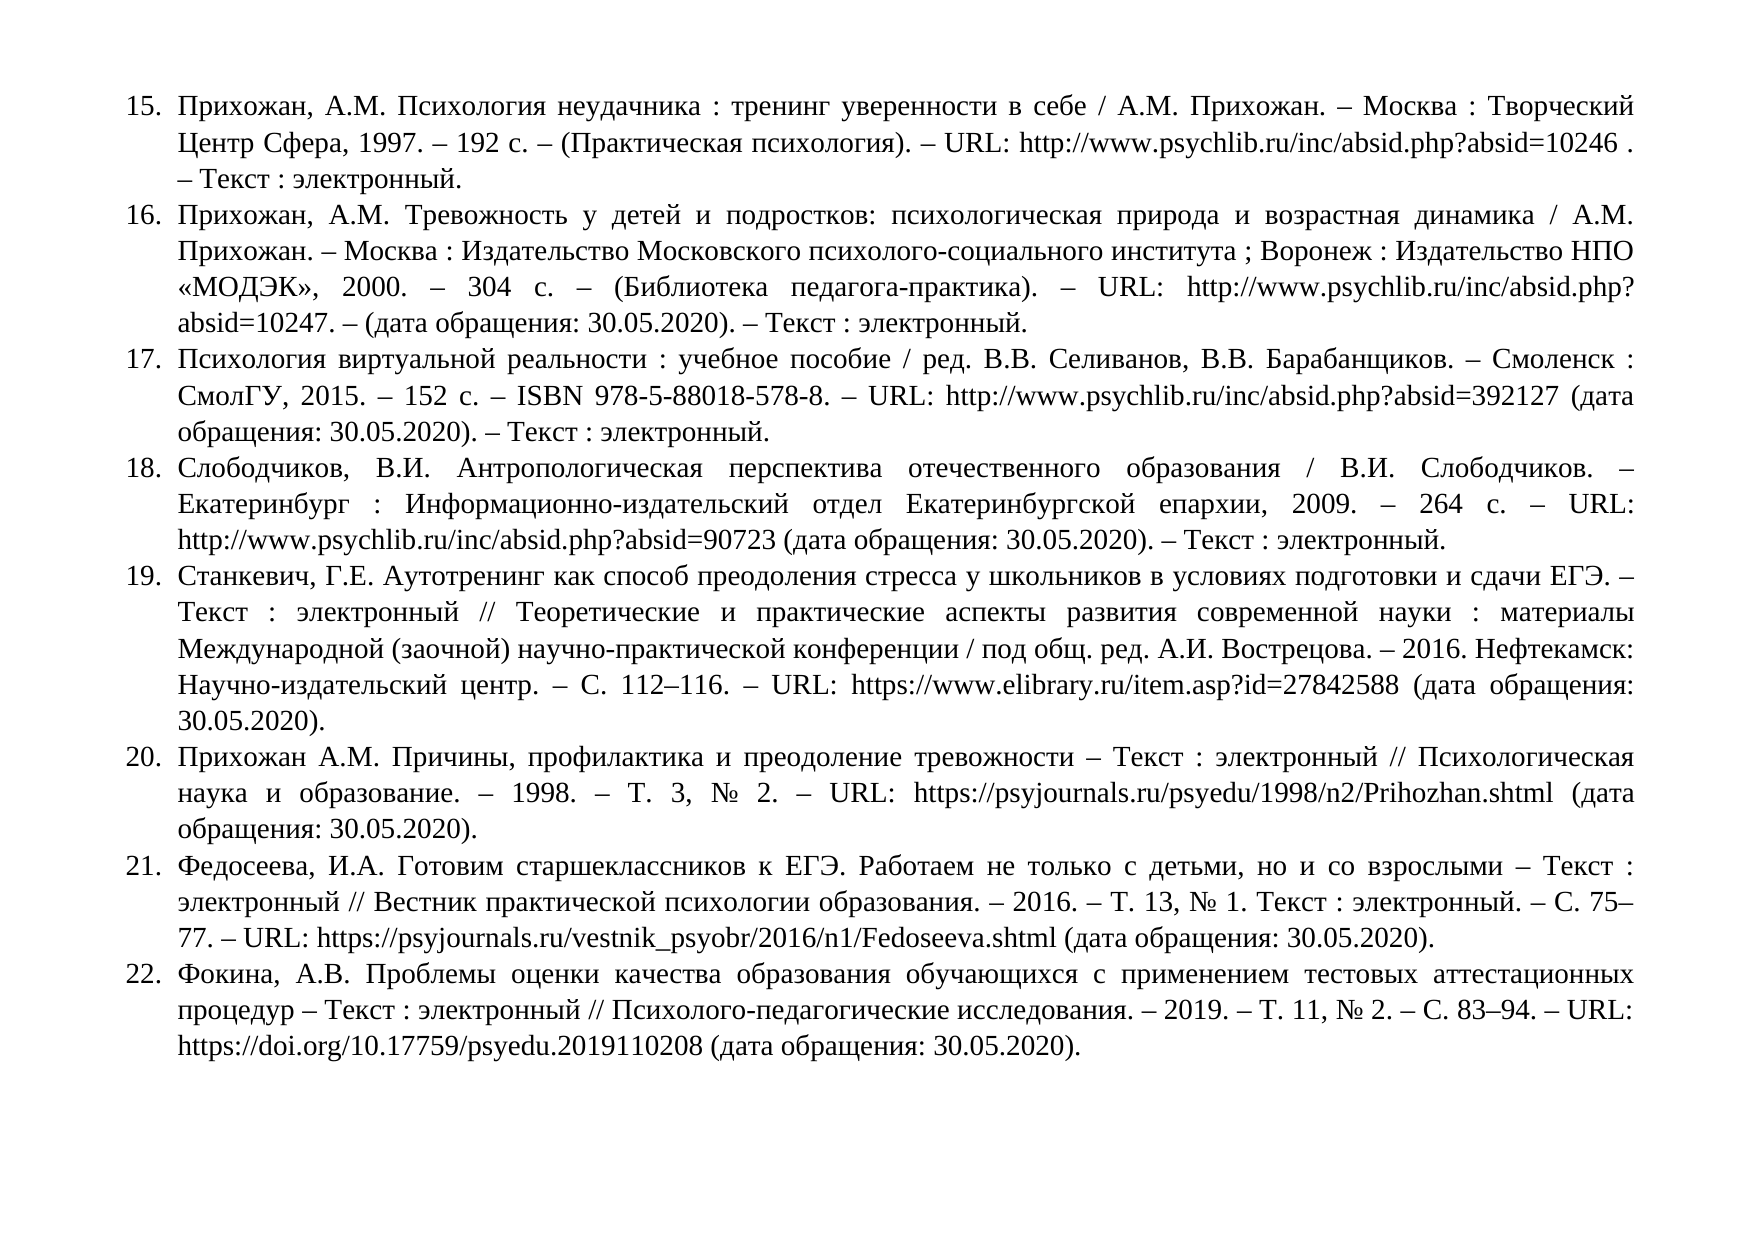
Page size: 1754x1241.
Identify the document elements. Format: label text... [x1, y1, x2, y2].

list Фокина, А.В. Проблемы оценки качества образования обучающихся с применением тестовых аттестационных процедур – Текст : электронный // Психолого-педагогические исследования. – 2019. – Т. 11, № 2. – С. 83–94. – URL: https://doi.org/10.17759/psyedu.2019110208 (дата обращения: 30.05.2020). [125, 956, 1636, 1062]
list Слободчиков, В.И. Антропологическая перспектива отечественного образования / В.И. Слободчиков. – Екатеринбург : Информационно-издательский отдел Екатеринбургской епархии, 2009. – 264 с. – URL: http://www.psychlib.ru/inc/absid.php?absid=90723 (дата обращения: 30.05.2020). – Текст : электронный. [125, 450, 1636, 556]
list Прихожан, А.М. Психология неудачника : тренинг уверенности в себе / А.М. Прихожан. – Москва : Творческий Центр Сфера, 1997. – 192 с. – (Практическая психология). – URL: http://www.psychlib.ru/inc/absid.php?absid=10246 . – Текст : электронный. [125, 88, 1636, 194]
list Прихожан А.М. Причины, профилактика и преодоление тревожности – Текст : электронный // Психологическая наука и образование. – 1998. – Т. 3, № 2. – URL: https://psyjournals.ru/psyedu/1998/n2/Prihozhan.shtml (дата обращения: 30.05.2020). [125, 739, 1636, 845]
list Федосеева, И.А. Готовим старшеклассников к ЕГЭ. Работаем не только с детьми, но и со взрослыми – Текст : электронный // Вестник практической психологии образования. – 2016. – Т. 13, № 1. Текст : электронный. – С. 75–77. – URL: https://psyjournals.ru/vestnik_psyobr/2016/n1/Fedoseeva.shtml (дата обращения: 30.05.2020). [125, 848, 1636, 953]
list Психология виртуальной реальности : учебное пособие / ред. В.В. Селиванов, В.В. Барабанщиков. – Смоленск : СмолГУ, 2015. – 152 с. – ISBN 978-5-88018-578-8. – URL: http://www.psychlib.ru/inc/absid.php?absid=392127 (дата обращения: 30.05.2020). – Текст : электронный. [125, 342, 1636, 447]
list Прихожан, А.М. Тревожность у детей и подростков: психологическая природа и возрастная динамика / А.М. Прихожан. – Москва : Издательство Московского психолого-социального института ; Воронеж : Издательство НПО «МОДЭК», 2000. – 304 с. – (Библиотека педагога-практика). – URL: http://www.psychlib.ru/inc/absid.php?absid=10247. – (дата обращения: 30.05.2020). – Текст : электронный. [125, 197, 1636, 339]
list Станкевич, Г.Е. Аутотренинг как способ преодоления стресса у школьников в условиях подготовки и сдачи ЕГЭ. – Текст : электронный // Теоретические и практические аспекты развития современной науки : материалы Международной (заочной) научно-практической конференции / под общ. ред. А.И. Вострецова. – 2016. Нефтекамск: Научно-издательский центр. – С. 112–116. – URL: https://www.elibrary.ru/item.asp?id=27842588 (дата обращения: 30.05.2020). [125, 558, 1636, 737]
